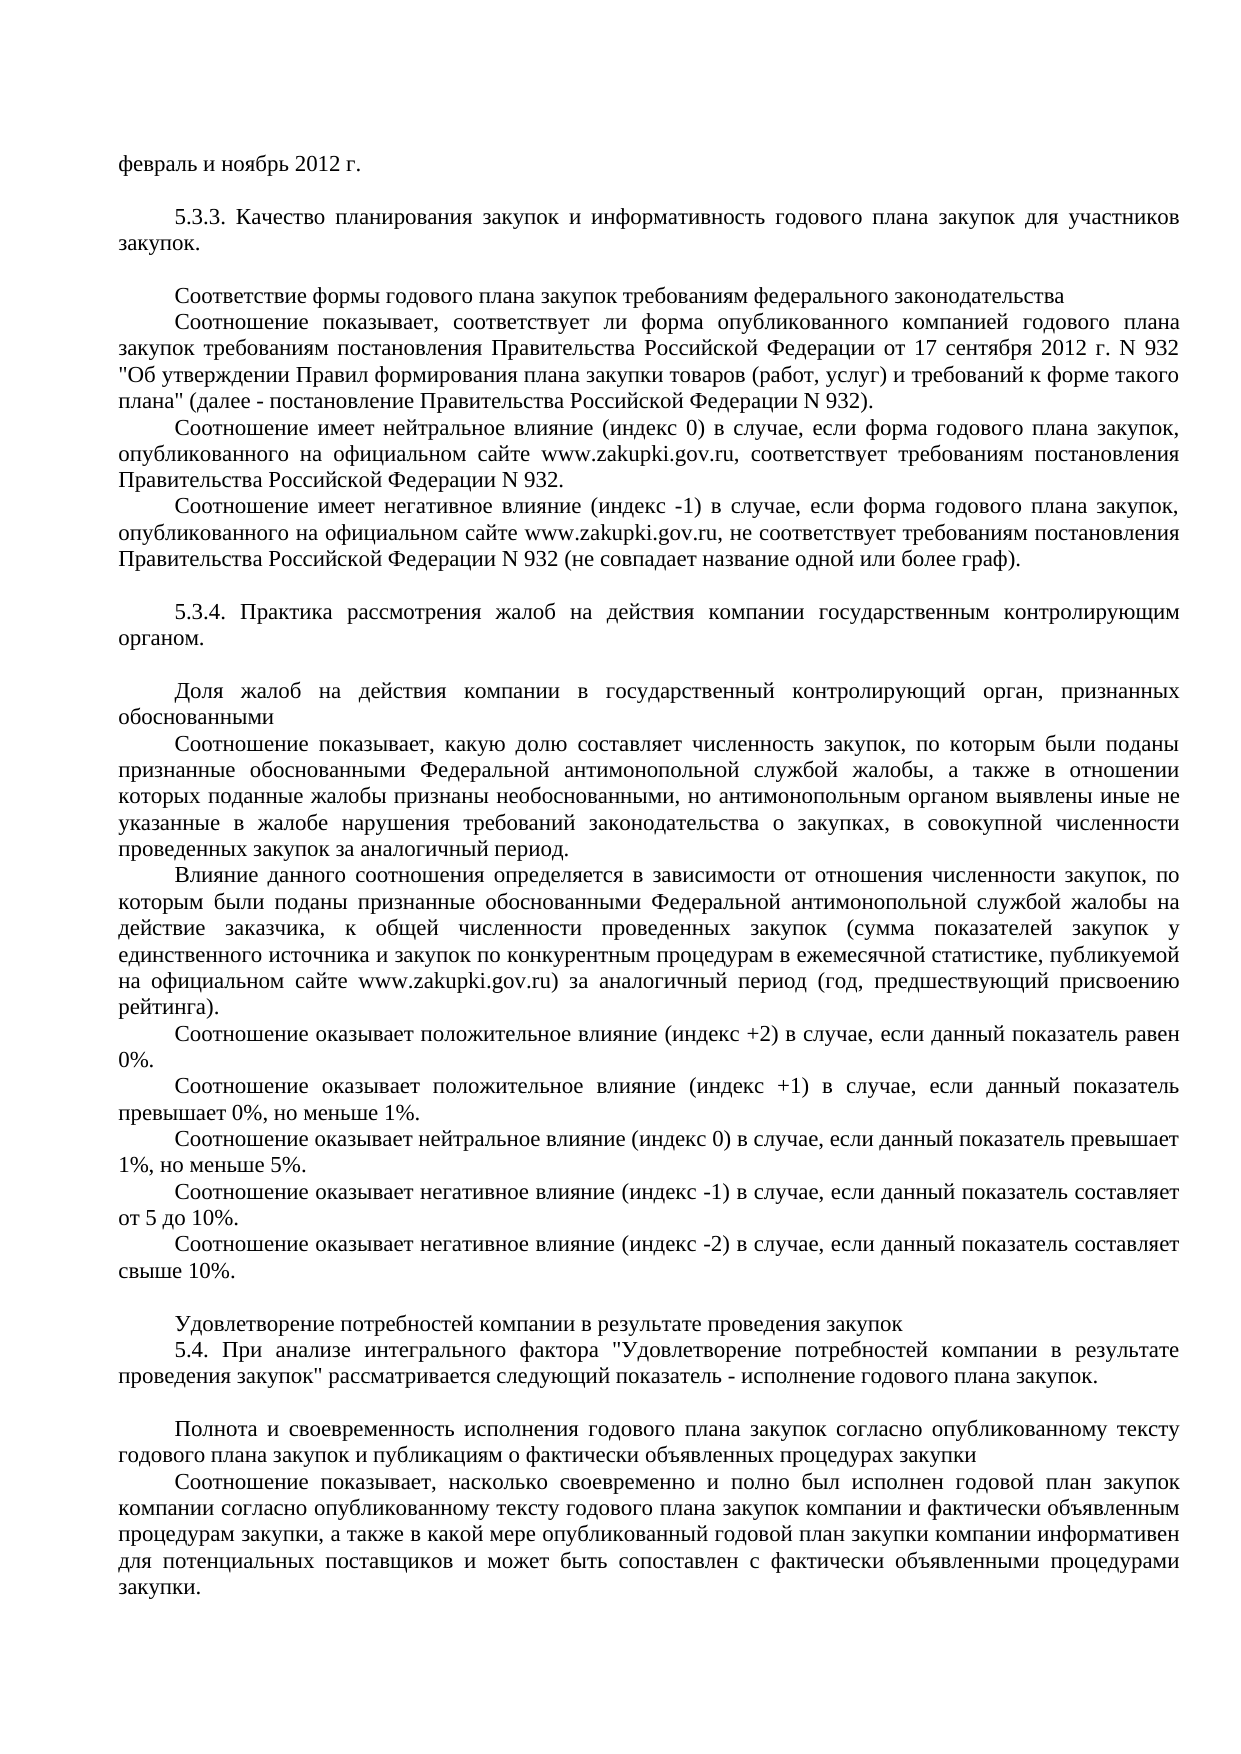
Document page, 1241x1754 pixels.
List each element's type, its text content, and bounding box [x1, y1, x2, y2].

text Соотношение показывает, какую долю составляет численность закупок, по которым были поданы признанные обоснованными Федеральной антимонопольной службой жалобы, а также в отношении которых поданные жалобы признаны необоснованными, но антимонопольным органом выявлены иные не указанные в жалобе нарушения требований законодательства о закупках, в совокупной численности проведенных закупок за аналогичный период. [118, 730, 1181, 862]
text Соотношение оказывает нейтральное влияние (индекс 0) в случае, если данный показатель превышает 1%, но меньше 5%. [118, 1125, 1181, 1178]
text Соотношение оказывает негативное влияние (индекс -1) в случае, если данный показатель составляет от 5 до 10%. [118, 1178, 1181, 1231]
text 5.3.4. Практика рассмотрения жалоб на действия компании государственным контролирующим органом. [118, 598, 1181, 651]
text Доля жалоб на действия компании в государственный контролирующий орган, признанных обоснованными [118, 677, 1181, 730]
text Соотношение оказывает положительное влияние (индекс +1) в случае, если данный показатель превышает 0%, но меньше 1%. [118, 1072, 1181, 1125]
text Соотношение имеет нейтральное влияние (индекс 0) в случае, если форма годового плана закупок, опубликованного на официальном сайте www.zakupki.gov.ru, соответствует требованиям постановления Правительства Российской Федерации N 932. [118, 413, 1181, 493]
text Соотношение оказывает негативное влияние (индекс -2) в случае, если данный показатель составляет свыше 10%. [118, 1231, 1181, 1283]
text Соответствие формы годового плана закупок требованиям федерального законодательства [118, 282, 1181, 308]
text 5.3.3. Качество планирования закупок и информативность годового плана закупок для участников закупок. [118, 203, 1181, 255]
text Соотношение оказывает положительное влияние (индекс +2) в случае, если данный показатель равен 0%. [118, 1020, 1181, 1072]
text Удовлетворение потребностей компании в результате проведения закупок [118, 1309, 1181, 1336]
text Соотношение показывает, насколько своевременно и полно был исполнен годовой план закупок компании согласно опубликованному тексту годового плана закупок компании и фактически объявленным процедурам закупки, а также в какой мере опубликованный годовой план закупки компании информативен для потенциальных поставщиков и может быть сопоставлен с фактически объявленными процедурами закупки. [118, 1468, 1181, 1599]
text Соотношение имеет негативное влияние (индекс -1) в случае, если форма годового плана закупок, опубликованного на официальном сайте www.zakupki.gov.ru, не соответствует требованиям постановления Правительства Российской Федерации N 932 (не совпадает название одной или более граф). [118, 493, 1181, 572]
text Соотношение показывает, соответствует ли форма опубликованного компанией годового плана закупок требованиям постановления Правительства Российской Федерации от 17 сентября 2012 г. N 932 "Об утверждении Правил формирования плана закупки товаров (работ, услуг) и требований к форме такого плана" (далее - постановление Правительства Российской Федерации N 932). [118, 308, 1181, 413]
text Полнота и своевременность исполнения годового плана закупок согласно опубликованному тексту годового плана закупок и публикациям о фактически объявленных процедурах закупки [118, 1415, 1181, 1468]
text Влияние данного соотношения определяется в зависимости от отношения численности закупок, по которым были поданы признанные обоснованными Федеральной антимонопольной службой жалобы на действие заказчика, к общей численности проведенных закупок (сумма показателей закупок у единственного источника и закупок по конкурентным процедурам в ежемесячной статистике, публикуемой на официальном сайте www.zakupki.gov.ru) за аналогичный период (год, предшествующий присвоению рейтинга). [118, 862, 1181, 1020]
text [118, 150, 1181, 176]
text 5.4. При анализе интегрального фактора "Удовлетворение потребностей компании в результате проведения закупок" рассматривается следующий показатель - исполнение годового плана закупок. [118, 1336, 1181, 1389]
